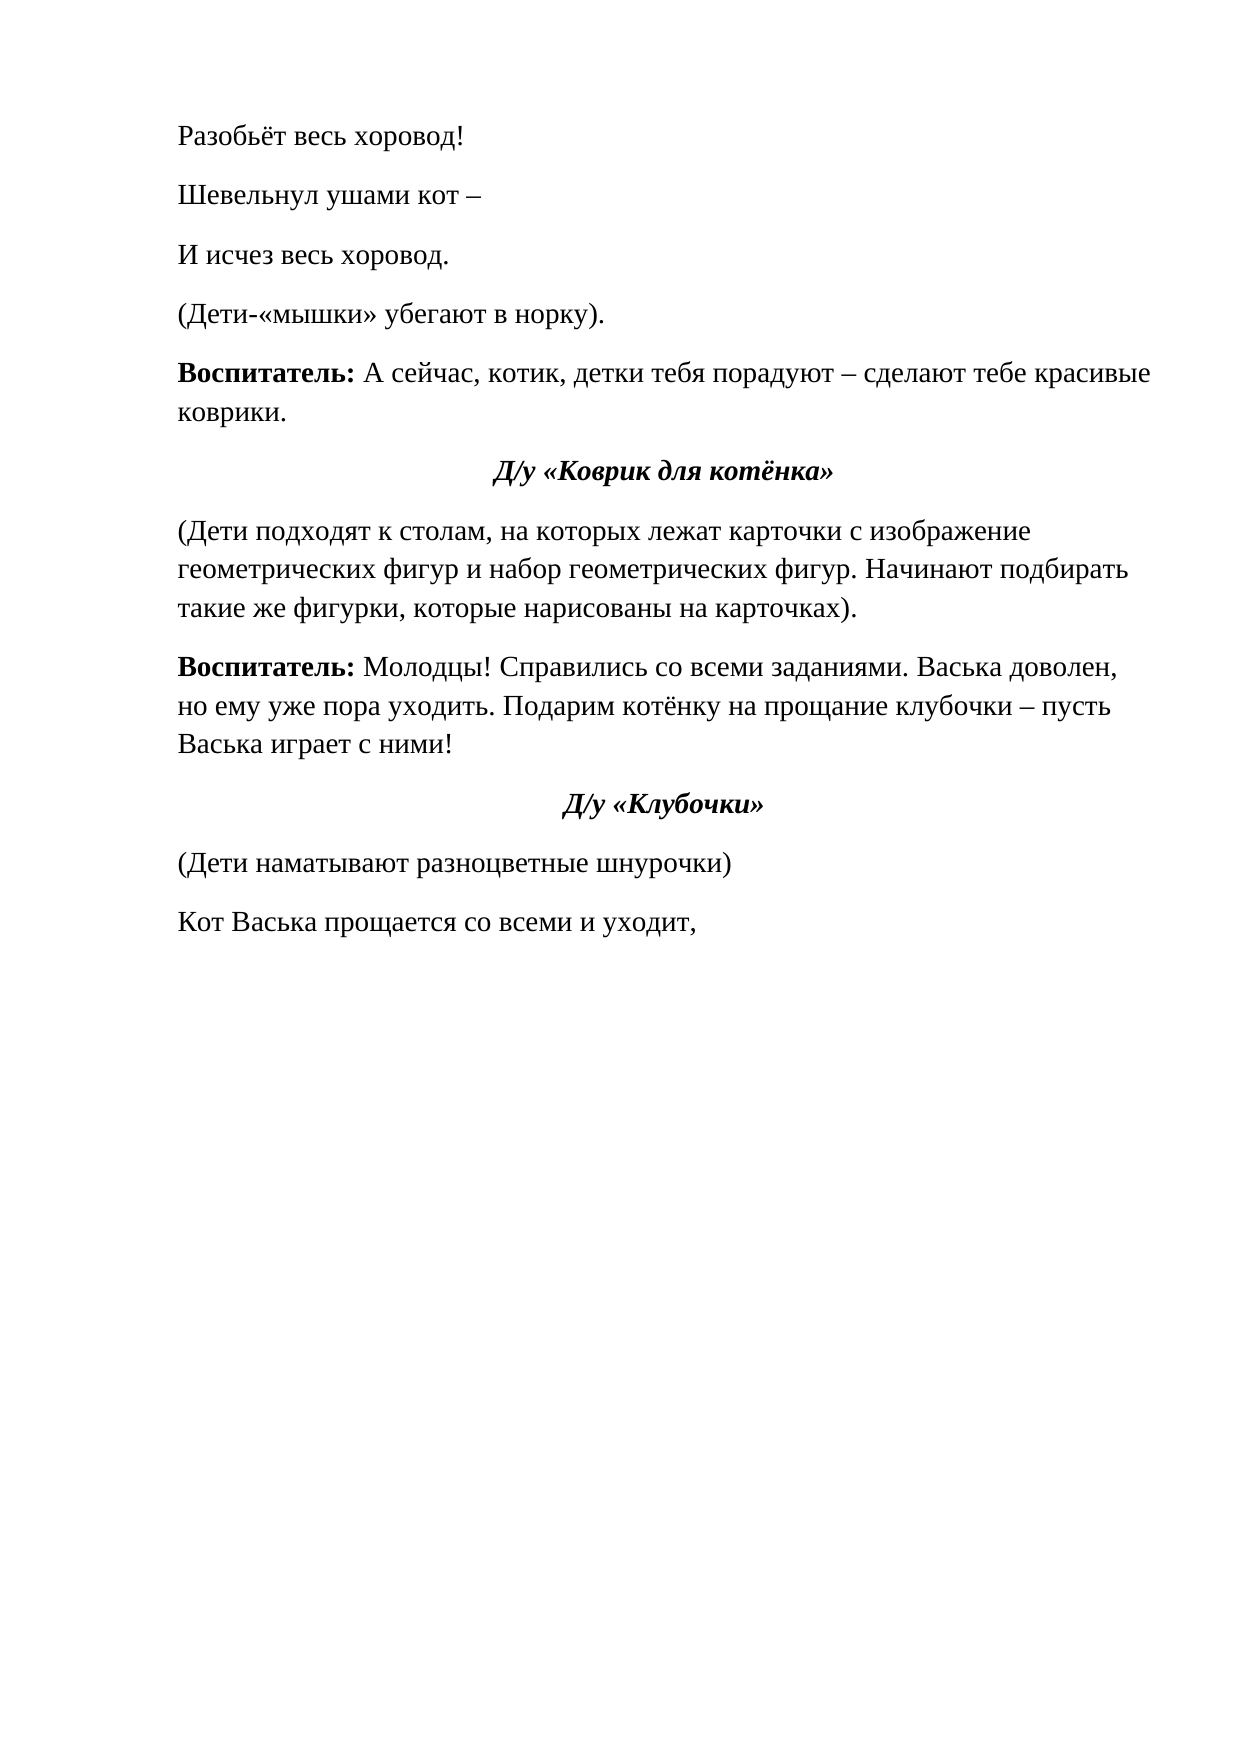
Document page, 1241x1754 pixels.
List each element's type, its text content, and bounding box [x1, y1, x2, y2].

text Шевельнул ушами кот – [177, 177, 1152, 211]
text (Дети подходят к столам, на которых лежат карточки с изображение геометрических фигур и набор геометрических фигур. Начинают подбирать такие же фигурки, которые нарисованы на карточках). [177, 513, 1152, 623]
text Кот Васька прощается со всеми и уходит, [177, 904, 1152, 938]
text Разобьёт весь хоровод! [177, 118, 1152, 152]
text (Дети-«мышки» убегают в норку). [177, 296, 1152, 330]
text Д/у «Клубочки» [177, 786, 1152, 819]
text Воспитатель: А сейчас, котик, детки тебя порадуют – сделают тебе красивые коврики. [177, 356, 1152, 428]
text (Дети наматывают разноцветные шнурочки) [177, 845, 1152, 879]
text Д/у «Коврик для котёнка» [177, 453, 1152, 487]
text И исчез весь хоровод. [177, 237, 1152, 270]
text Воспитатель: Молодцы! Справились со всеми заданиями. Васька доволен, но ему уже пора уходить. Подарим котёнку на прощание клубочки – пусть Васька играет с ними! [177, 649, 1152, 760]
